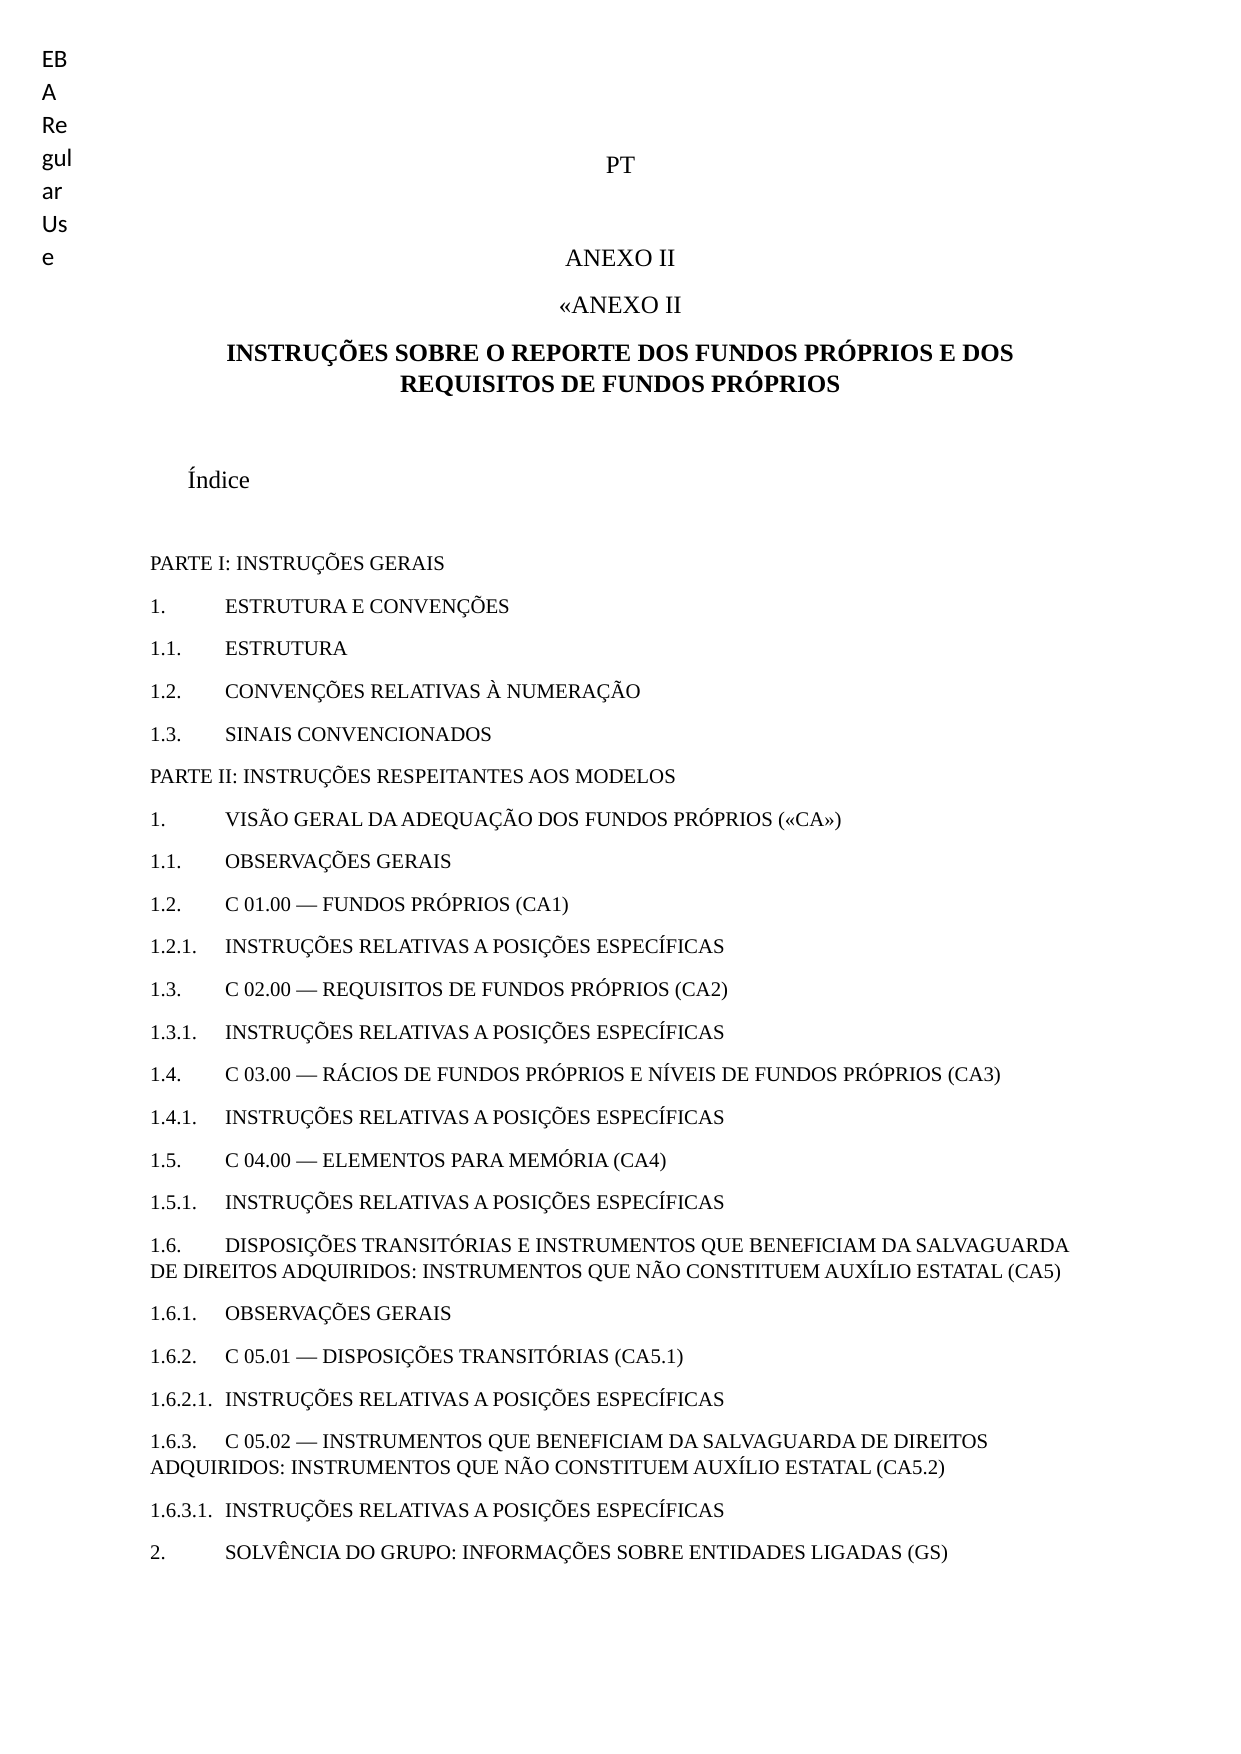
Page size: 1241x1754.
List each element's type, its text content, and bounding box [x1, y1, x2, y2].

text PARTE II: INSTRUÇÕES RESPEITANTES AOS MODELOS [150, 764, 1090, 788]
text 1.6.3. C 05.02 — INSTRUMENTOS QUE BENEFICIAM DA SALVAGUARDA DE DIREITOS ADQUIRIDOS: INSTRUMENTOS QUE NÃO CONSTITUEM AUXÍLIO ESTATAL (CA5.2) [150, 1429, 1090, 1479]
text 1.5.1. INSTRUÇÕES RELATIVAS A POSIÇÕES ESPECÍFICAS [150, 1190, 1090, 1214]
text 1.3. SINAIS CONVENCIONADOS [150, 721, 1090, 746]
text 1.2. CONVENÇÕES RELATIVAS À NUMERAÇÃO [150, 679, 1090, 703]
text 1.6.3.1. INSTRUÇÕES RELATIVAS A POSIÇÕES ESPECÍFICAS [150, 1498, 1090, 1522]
text 1.6. DISPOSIÇÕES TRANSITÓRIAS E INSTRUMENTOS QUE BENEFICIAM DA SALVAGUARDA DE DIREITOS ADQUIRIDOS: INSTRUMENTOS QUE NÃO CONSTITUEM AUXÍLIO ESTATAL (CA5) [150, 1233, 1090, 1283]
text 1. VISÃO GERAL DA ADEQUAÇÃO DOS FUNDOS PRÓPRIOS («CA») [150, 807, 1090, 831]
text «ANEXO II [150, 291, 1090, 319]
text ANEXO II [150, 243, 1090, 272]
text 1.4.1. INSTRUÇÕES RELATIVAS A POSIÇÕES ESPECÍFICAS [150, 1105, 1090, 1129]
text 1.1. ESTRUTURA [150, 636, 1090, 660]
text 1.5. C 04.00 — ELEMENTOS PARA MEMÓRIA (CA4) [150, 1147, 1090, 1172]
text 1.2. C 01.00 — FUNDOS PRÓPRIOS (CA1) [150, 892, 1090, 916]
text 1.2.1. INSTRUÇÕES RELATIVAS A POSIÇÕES ESPECÍFICAS [150, 934, 1090, 958]
text 1.3.1. INSTRUÇÕES RELATIVAS A POSIÇÕES ESPECÍFICAS [150, 1020, 1090, 1044]
text 1.6.1. OBSERVAÇÕES GERAIS [150, 1301, 1090, 1325]
text Índice [187, 465, 1090, 493]
text 1.1. OBSERVAÇÕES GERAIS [150, 849, 1090, 873]
text 1.4. C 03.00 — RÁCIOS DE FUNDOS PRÓPRIOS E NÍVEIS DE FUNDOS PRÓPRIOS (CA3) [150, 1062, 1090, 1086]
text 1.6.2.1. INSTRUÇÕES RELATIVAS A POSIÇÕES ESPECÍFICAS [150, 1386, 1090, 1411]
text INSTRUÇÕES SOBRE O REPORTE DOS FUNDOS PRÓPRIOS E DOS REQUISITOS DE FUNDOS PRÓPRIOS [150, 338, 1090, 398]
text PARTE I: INSTRUÇÕES GERAIS [150, 551, 1090, 575]
text 1. ESTRUTURA E CONVENÇÕES [150, 594, 1090, 618]
text 1.6.2. C 05.01 — DISPOSIÇÕES TRANSITÓRIAS (CA5.1) [150, 1344, 1090, 1368]
text PT [150, 150, 1090, 179]
text 2. SOLVÊNCIA DO GRUPO: INFORMAÇÕES SOBRE ENTIDADES LIGADAS (GS) [150, 1540, 1090, 1564]
text 1.3. C 02.00 — REQUISITOS DE FUNDOS PRÓPRIOS (CA2) [150, 977, 1090, 1001]
